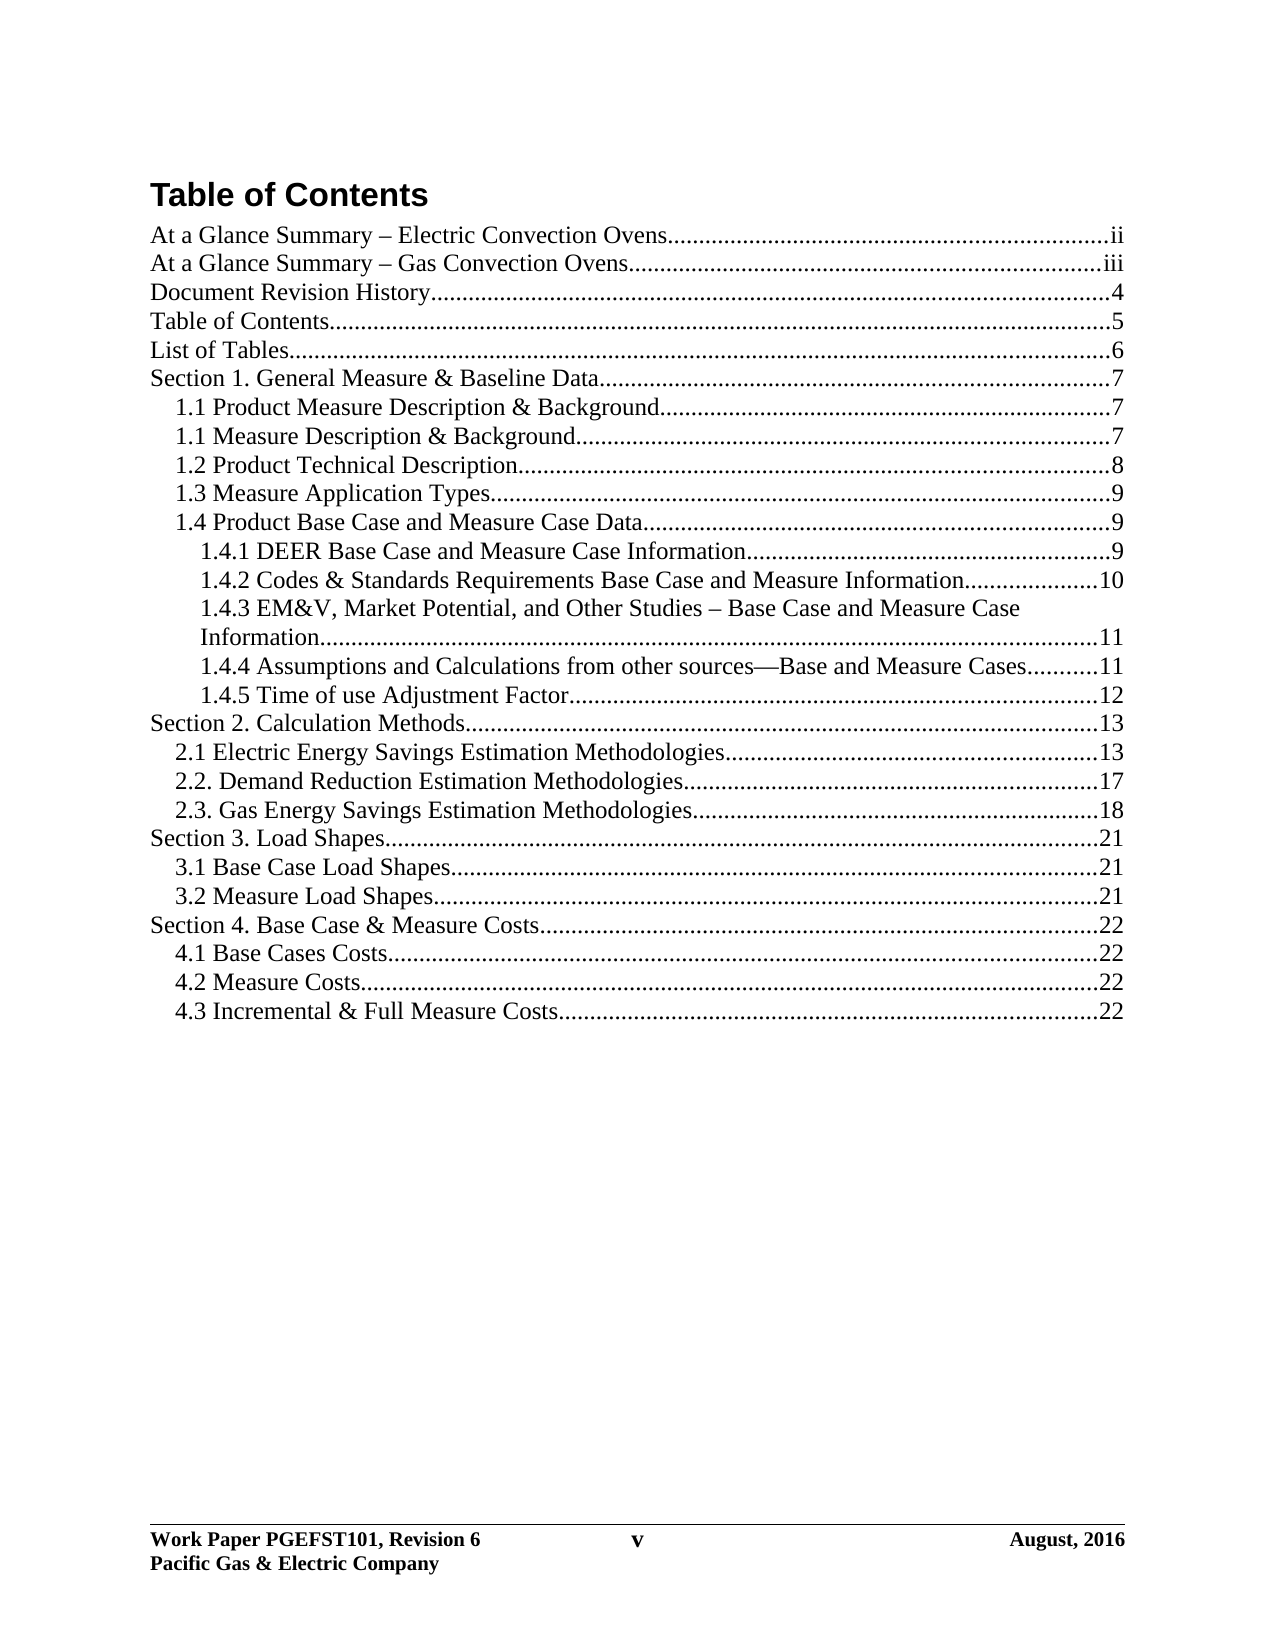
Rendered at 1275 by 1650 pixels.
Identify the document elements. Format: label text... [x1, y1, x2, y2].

text Table of Contents 5 [150, 306, 1125, 335]
text 1.4.4 Assumptions and Calculations from other sources—Base and Measure Cases 11 [200, 651, 1125, 680]
text 1.4.1 DEER Base Case and Measure Case Information 9 [200, 536, 1125, 565]
text 1.1 Product Measure Description & Background 7 [175, 392, 1125, 421]
text 3.1 Base Case Load Shapes 21 [175, 852, 1125, 881]
text 1.1 Measure Description & Background 7 [175, 421, 1125, 450]
text List of Tables 6 [150, 335, 1125, 363]
text Section 2. Calculation Methods 13 [150, 708, 1125, 737]
text 3.2 Measure Load Shapes 21 [175, 881, 1125, 910]
text 2.1 Electric Energy Savings Estimation Methodologies 13 [175, 737, 1125, 766]
text Section 3. Load Shapes 21 [150, 823, 1125, 852]
text Section 4. Base Case & Measure Costs 22 [150, 910, 1125, 938]
text At a Glance Summary – Gas Convection Ovens iii [150, 248, 1125, 277]
text 1.4.3 EM&V, Market Potential, and Other Studies – Base Case and Measure Case Information 11 [200, 593, 1125, 651]
text 4.3 Incremental & Full Measure Costs 22 [175, 996, 1125, 1025]
text 1.4 Product Base Case and Measure Case Data 9 [175, 507, 1125, 536]
text 4.1 Base Cases Costs 22 [175, 938, 1125, 967]
text 1.2 Product Technical Description 8 [175, 450, 1125, 478]
text 1.4.5 Time of use Adjustment Factor 12 [200, 680, 1125, 708]
text 2.2. Demand Reduction Estimation Methodologies 17 [175, 766, 1125, 795]
text Section 1. General Measure & Baseline Data 7 [150, 363, 1125, 392]
text 4.2 Measure Costs 22 [175, 967, 1125, 996]
text 1.4.2 Codes & Standards Requirements Base Case and Measure Information 10 [200, 565, 1125, 593]
text 1.3 Measure Application Types 9 [175, 478, 1125, 507]
text At a Glance Summary – Electric Convection Ovens ii [150, 220, 1125, 248]
text Document Revision History 4 [150, 277, 1125, 306]
text 2.3. Gas Energy Savings Estimation Methodologies 18 [175, 795, 1125, 823]
subtitle Table of Contents [150, 175, 1125, 213]
